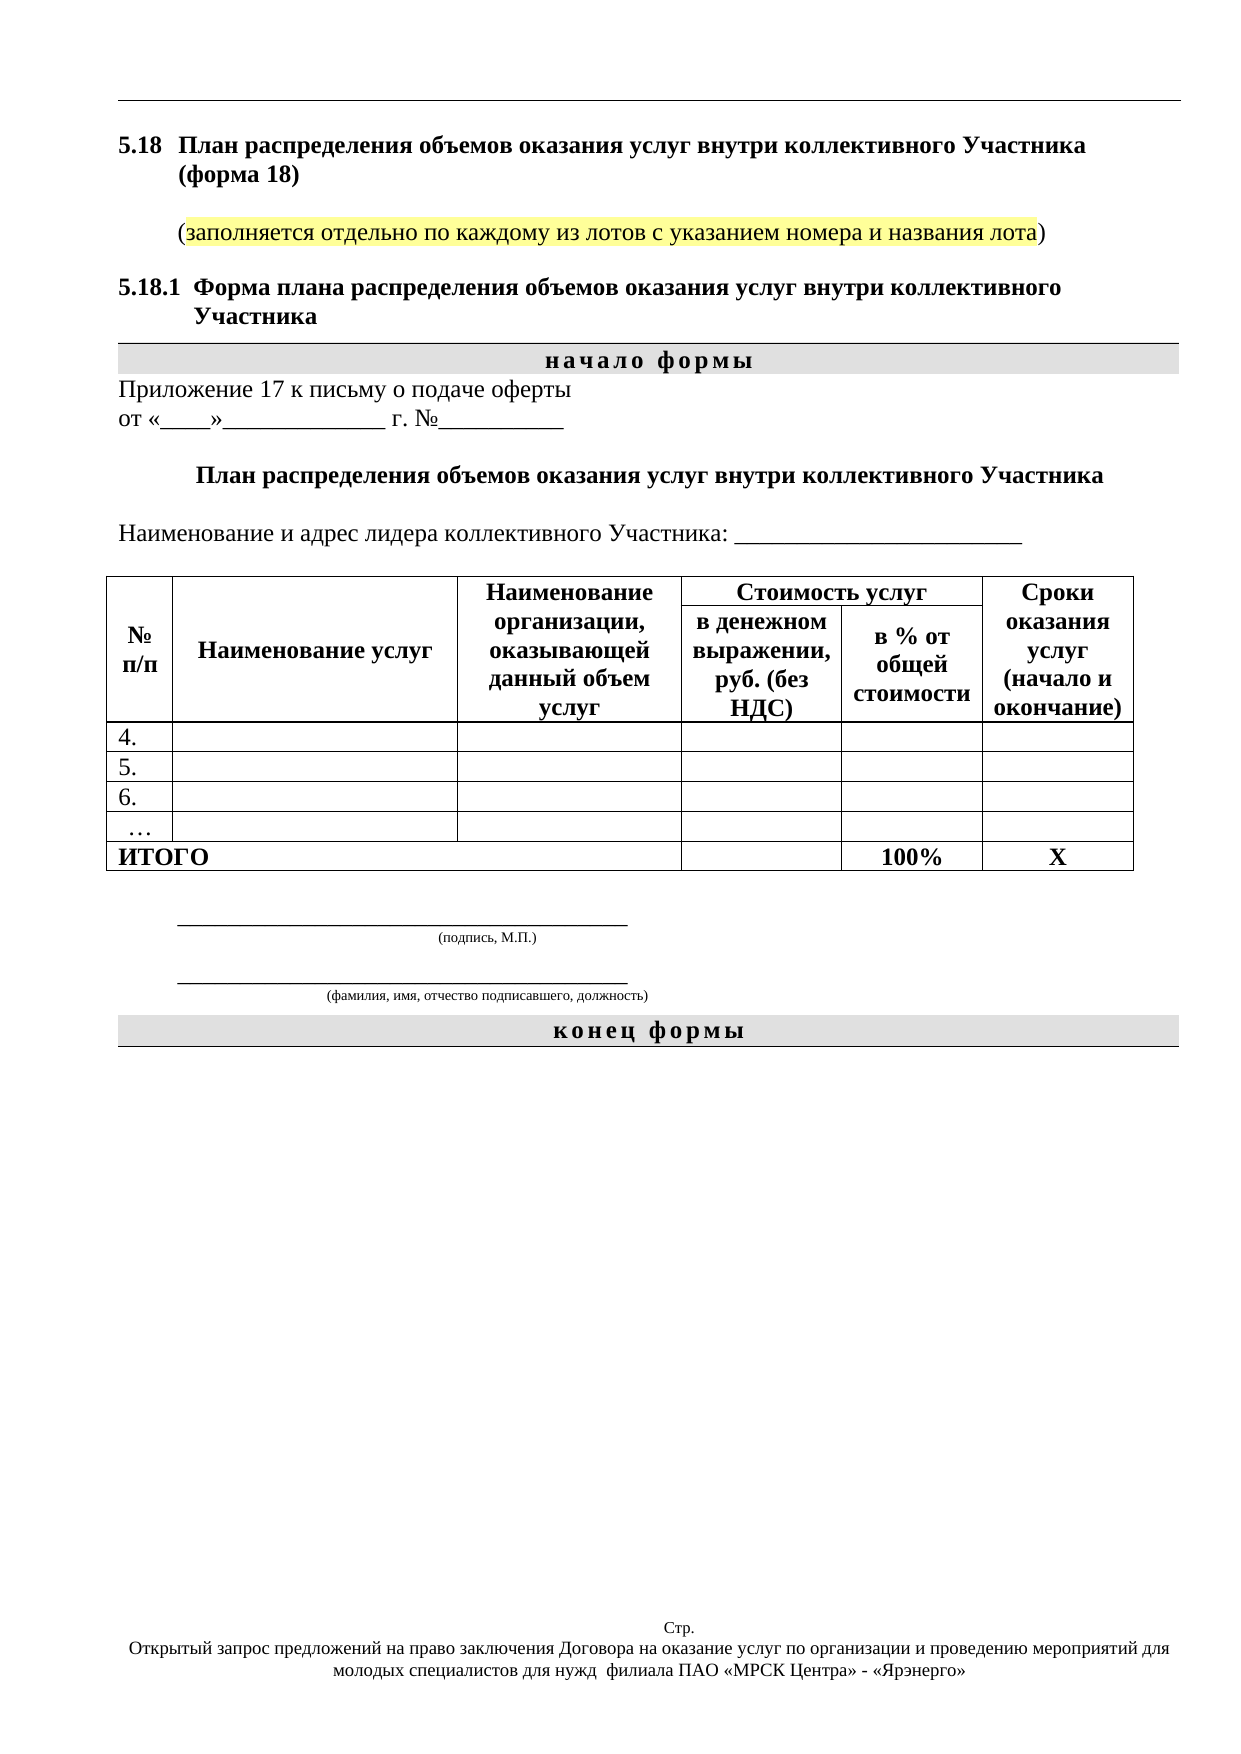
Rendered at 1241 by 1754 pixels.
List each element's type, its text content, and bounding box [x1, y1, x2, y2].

table_cell ИТОГО [107, 842, 681, 870]
table_cell [842, 723, 982, 751]
text ____________________________________ [118, 958, 1181, 986]
table_cell [983, 723, 1133, 751]
table_header Стоимость услуг [682, 577, 982, 605]
table_header № п/п [107, 577, 172, 721]
table_cell … [107, 812, 172, 841]
table_cell 100% [842, 842, 982, 870]
table_cell [107, 723, 172, 751]
table_cell [842, 782, 982, 811]
text начало формы [118, 344, 1179, 374]
table_cell в денежном выражении, руб. (без НДС) [682, 606, 841, 721]
table_cell Х [983, 842, 1133, 870]
table_header Наименование организации, оказывающей данный объем услуг [458, 577, 681, 721]
table_cell [173, 812, 457, 841]
table_header Наименование услуг [173, 577, 457, 721]
table_cell в % от общей стоимости [842, 606, 982, 721]
table_cell [983, 782, 1133, 811]
table_cell [107, 752, 172, 781]
table_cell [842, 752, 982, 781]
table_cell [682, 723, 841, 751]
table_cell [173, 723, 457, 751]
table_cell [842, 812, 982, 841]
table_cell [983, 752, 1133, 781]
text Наименование и адрес лидера коллективного Участника: _______________________ [118, 518, 1181, 547]
table_cell [682, 812, 841, 841]
table_cell [458, 752, 681, 781]
text План распределения объемов оказания услуг внутри коллективного Участника [118, 461, 1181, 489]
text Приложение 17 к письму о подаче оферты от «____»_____________ г. №__________ [118, 374, 1181, 432]
subtitle Форма плана распределения объемов оказания услуг внутри коллективного Участника [118, 272, 1181, 330]
table_cell [458, 812, 681, 841]
table_cell [458, 723, 681, 751]
table_cell [682, 782, 841, 811]
text конец формы [118, 1015, 1179, 1046]
table_cell [458, 782, 681, 811]
table_cell [107, 782, 172, 811]
text (подпись, М.П.) [118, 929, 797, 958]
table_cell [682, 842, 841, 870]
text (фамилия, имя, отчество подписавшего, должность) [118, 986, 797, 1015]
table_cell [173, 782, 457, 811]
table_cell [983, 812, 1133, 841]
table_cell [682, 752, 841, 781]
text ____________________________________ [118, 900, 1181, 929]
subtitle План распределения объемов оказания услуг внутри коллективного Участника (форма 18) [118, 130, 1181, 188]
table_cell [173, 752, 457, 781]
table_header Сроки оказания услуг (начало и окончание) [983, 577, 1133, 721]
